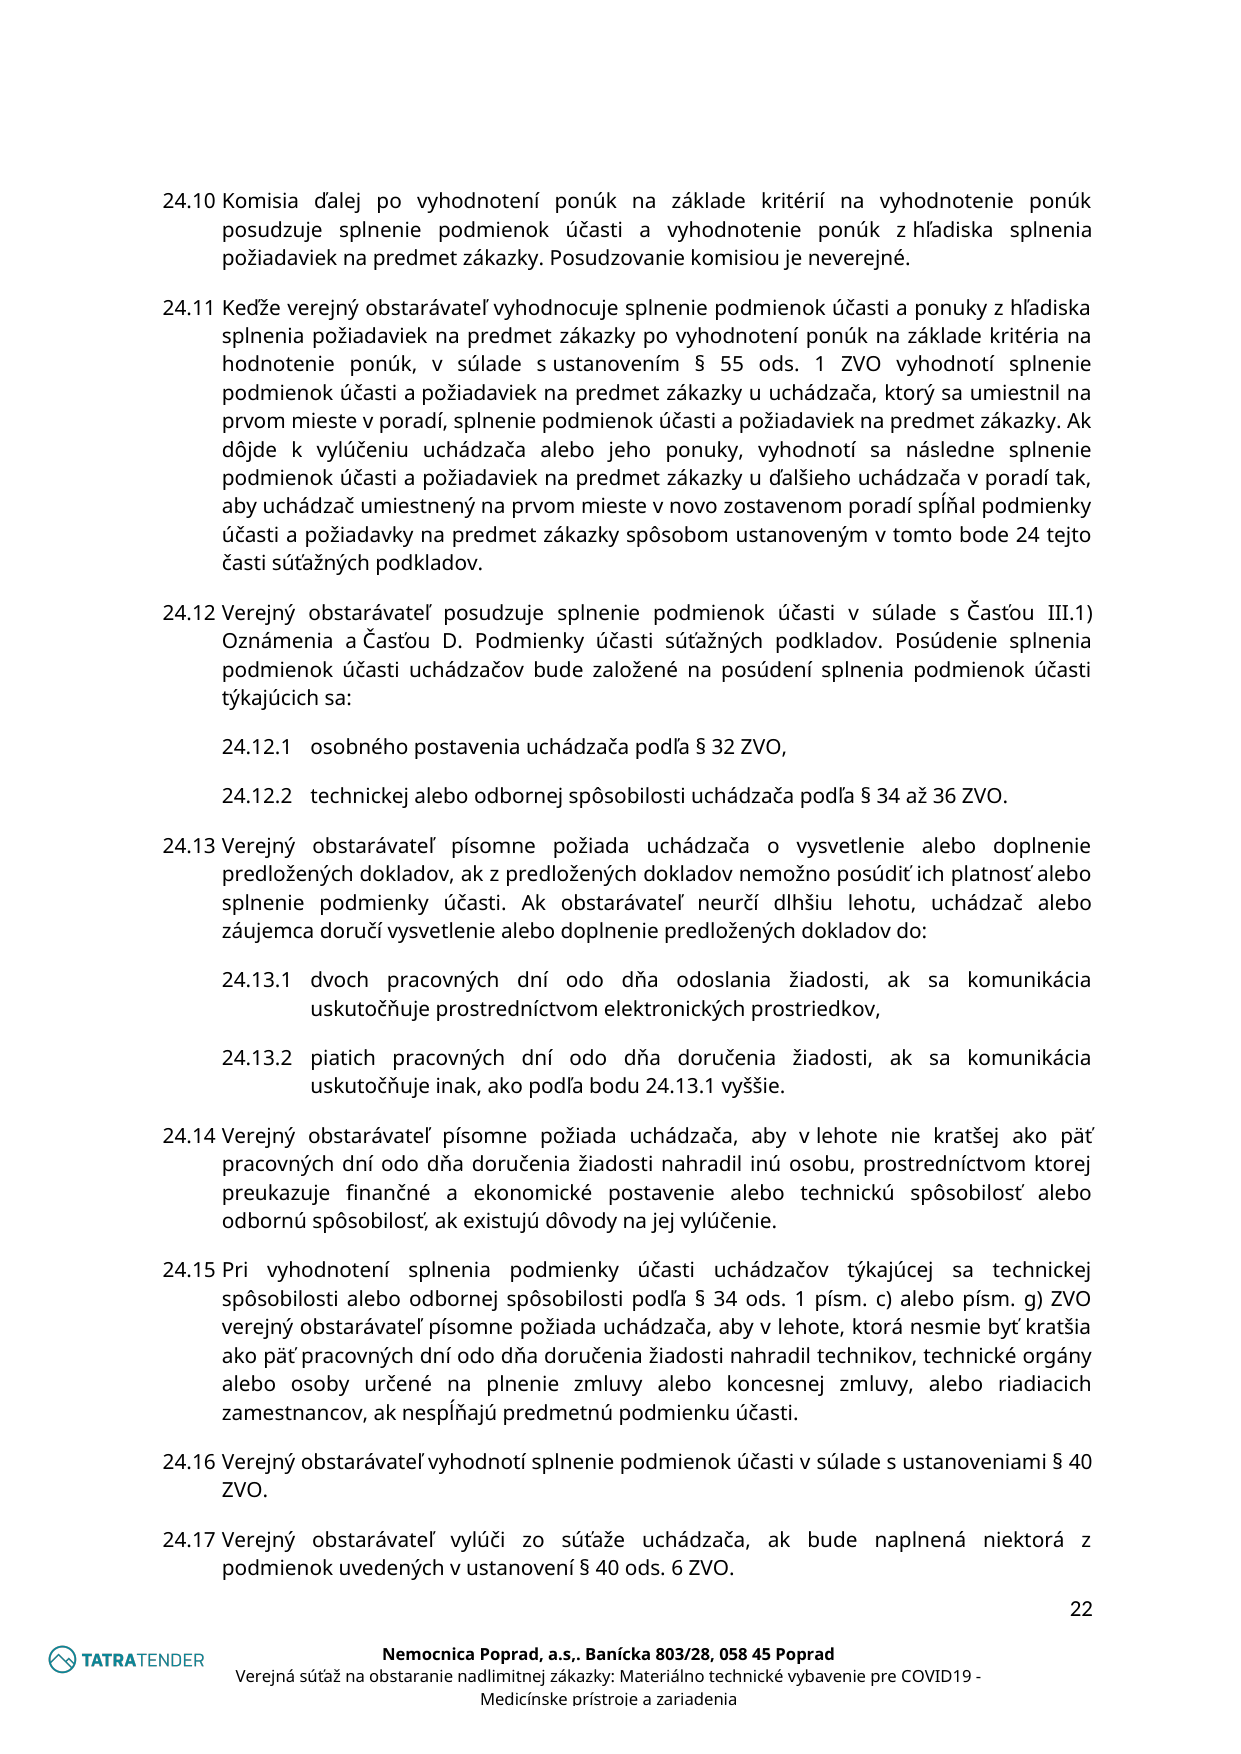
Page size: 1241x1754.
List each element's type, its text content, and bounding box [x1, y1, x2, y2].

subtitle Verejný obstarávateľ posudzuje splnenie podmienok účasti v súlade s Časťou III.1) Oznámenia a Časťou D. Podmienky účasti súťažných podkladov. Posúdenie splnenia podmienok účasti uchádzačov bude založené na posúdení splnenia podmienok účasti týkajúcich sa: [162, 598, 1093, 712]
subtitle osobného postavenia uchádzača podľa § 32 ZVO, [222, 732, 1093, 761]
subtitle Komisia ďalej po vyhodnotení ponúk na základe kritérií na vyhodnotenie ponúk posudzuje splnenie podmienok účasti a vyhodnotenie ponúk z hľadiska splnenia požiadaviek na predmet zákazky. Posudzovanie komisiou je neverejné. [162, 186, 1093, 272]
subtitle Verejný obstarávateľ vyhodnotí splnenie podmienok účasti v súlade s ustanoveniami § 40 ZVO. [162, 1447, 1093, 1504]
subtitle Keďže verejný obstarávateľ vyhodnocuje splnenie podmienok účasti a ponuky z hľadiska splnenia požiadaviek na predmet zákazky po vyhodnotení ponúk na základe kritéria na hodnotenie ponúk, v súlade s ustanovením § 55 ods. 1 ZVO vyhodnotí splnenie podmienok účasti a požiadaviek na predmet zákazky u uchádzača, ktorý sa umiestnil na prvom mieste v poradí, splnenie podmienok účasti a požiadaviek na predmet zákazky. Ak dôjde k vylúčeniu uchádzača alebo jeho ponuky, vyhodnotí sa následne splnenie podmienok účasti a požiadaviek na predmet zákazky u ďalšieho uchádzača v poradí tak, aby uchádzač umiestnený na prvom mieste v novo zostavenom poradí spĺňal podmienky účasti a požiadavky na predmet zákazky spôsobom ustanoveným v tomto bode 24 tejto časti súťažných podkladov. [162, 293, 1093, 577]
subtitle dvoch pracovných dní odo dňa odoslania žiadosti, ak sa komunikácia uskutočňuje prostredníctvom elektronických prostriedkov, [222, 966, 1093, 1022]
subtitle Verejný obstarávateľ písomne požiada uchádzača, aby v lehote nie kratšej ako päť pracovných dní odo dňa doručenia žiadosti nahradil inú osobu, prostredníctvom ktorej preukazuje finančné a ekonomické postavenie alebo technickú spôsobilosť alebo odbornú spôsobilosť, ak existujú dôvody na jej vylúčenie. [162, 1121, 1093, 1235]
picture [41, 1632, 217, 1685]
subtitle technickej alebo odbornej spôsobilosti uchádzača podľa § 34 až 36 ZVO. [222, 782, 1093, 810]
subtitle piatich pracovných dní odo dňa doručenia žiadosti, ak sa komunikácia uskutočňuje inak, ako podľa bodu 24.13.1 vyššie. [222, 1043, 1093, 1100]
subtitle Verejný obstarávateľ písomne požiada uchádzača o vysvetlenie alebo doplnenie predložených dokladov, ak z predložených dokladov nemožno posúdiť ich platnosť alebo splnenie podmienky účasti. Ak obstarávateľ neurčí dlhšiu lehotu, uchádzač alebo záujemca doručí vysvetlenie alebo doplnenie predložených dokladov do: [162, 831, 1093, 945]
subtitle Verejný obstarávateľ vylúči zo súťaže uchádzača, ak bude naplnená niektorá z podmienok uvedených v ustanovení § 40 ods. 6 ZVO. [162, 1525, 1093, 1582]
subtitle Pri vyhodnotení splnenia podmienky účasti uchádzačov týkajúcej sa technickej spôsobilosti alebo odbornej spôsobilosti podľa § 34 ods. 1 písm. c) alebo písm. g) ZVO verejný obstarávateľ písomne požiada uchádzača, aby v lehote, ktorá nesmie byť kratšia ako päť pracovných dní odo dňa doručenia žiadosti nahradil technikov, technické orgány alebo osoby určené na plnenie zmluvy alebo koncesnej zmluvy, alebo riadiacich zamestnancov, ak nespĺňajú predmetnú podmienku účasti. [162, 1256, 1093, 1426]
